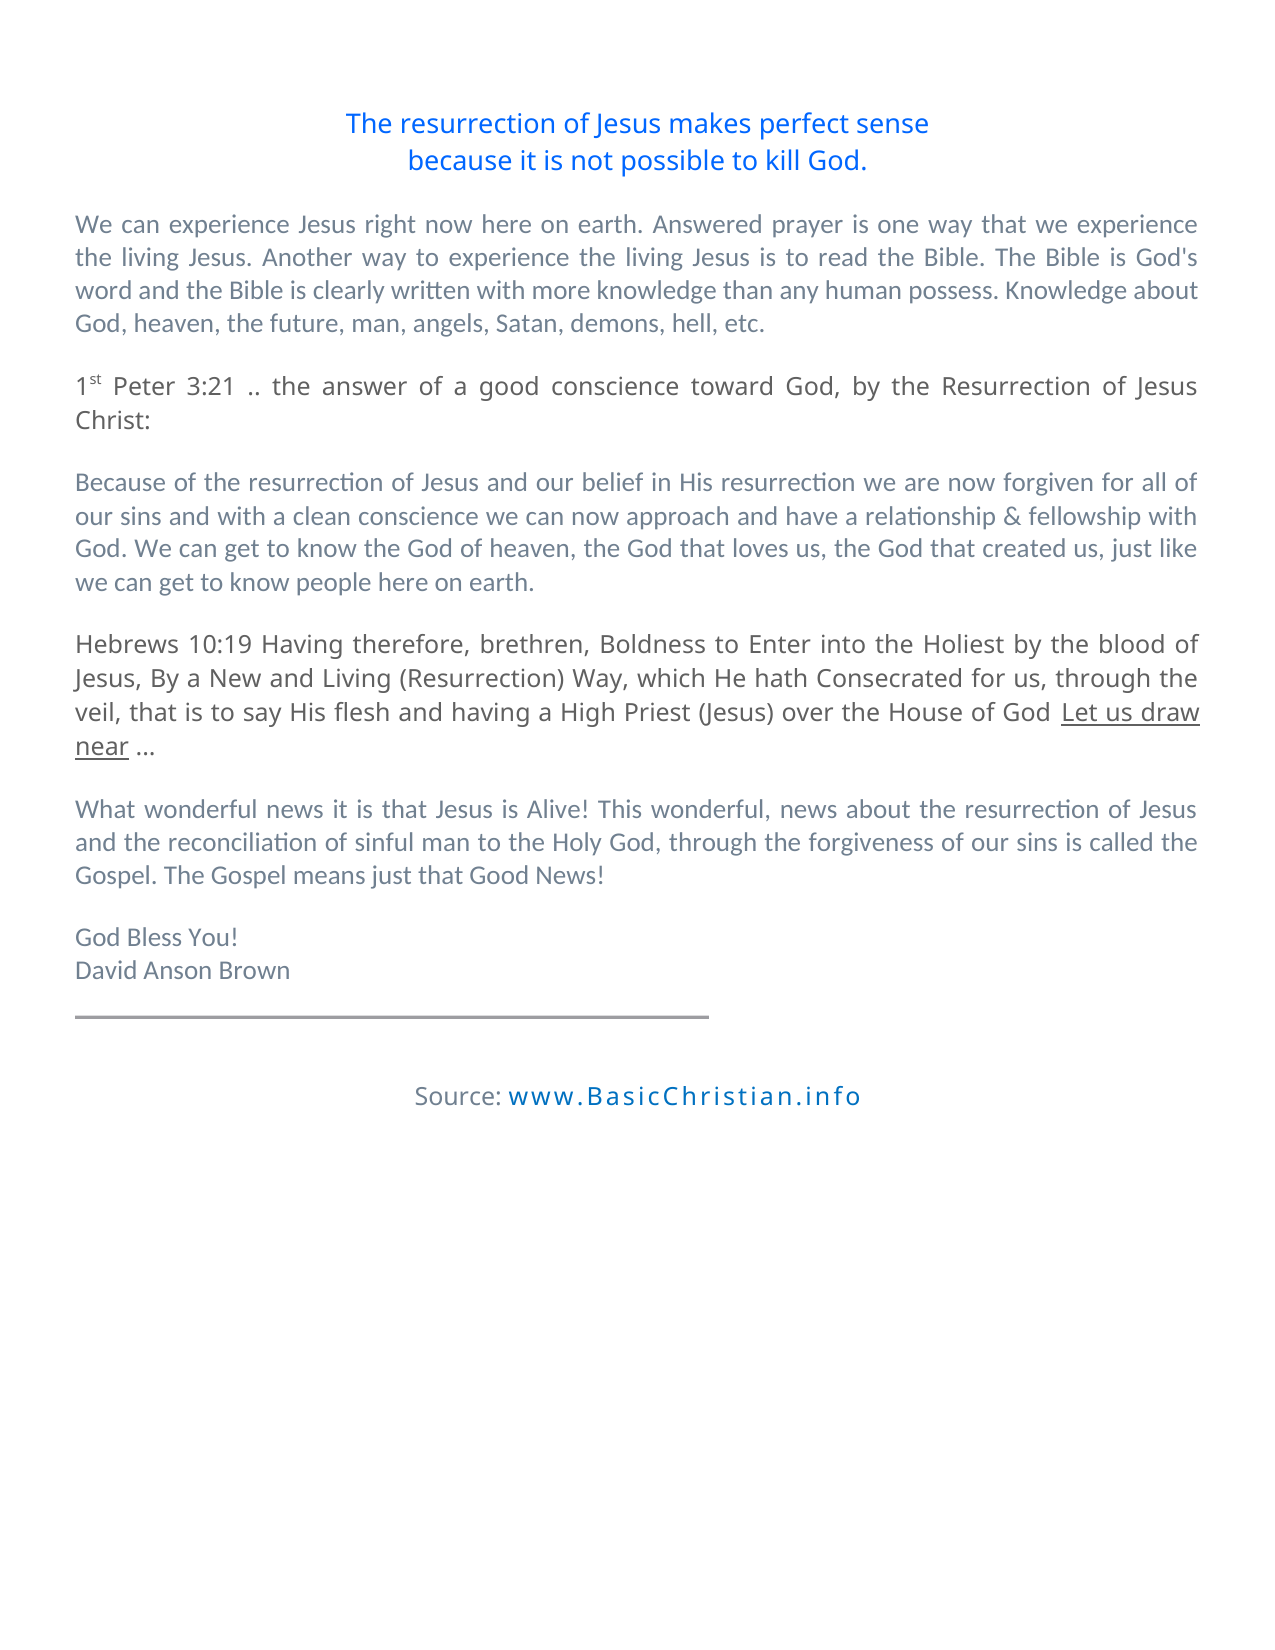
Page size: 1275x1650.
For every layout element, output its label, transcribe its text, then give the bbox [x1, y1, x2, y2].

text The resurrection of Jesus makes perfect sense because it is not possible to kill God. [75, 104, 1200, 178]
text Because of the resurrection of Jesus and our belief in His resurrection we are now forgiven for all of our sins and with a clean conscience we can now approach and have a relationship & fellowship with God. We can get to know the God of heaven, the God that loves us, the God that created us, just like we can get to know people here on earth. [75, 466, 1200, 598]
text Source: www.BasicChristian.info [75, 1079, 1200, 1113]
text What wonderful news it is that Jesus is Alive! This wonderful, news about the resurrection of Jesus and the reconciliation of sinful man to the Holy God, through the forgiveness of our sins is called the Gospel. The Gospel means just that Good News! [75, 792, 1200, 891]
text 1st Peter 3:21 .. the answer of a good conscience toward God, by the Resurrection of Jesus Christ: [75, 368, 1200, 436]
text We can experience Jesus right now here on earth. Answered prayer is one way that we experience the living Jesus. Another way to experience the living Jesus is to read the Bible. The Bible is God's word and the Bible is clearly written with more knowledge than any human possess. Knowledge about God, heaven, the future, man, angels, Satan, demons, hell, etc. [75, 207, 1200, 339]
text God Bless You! David Anson Brown [75, 921, 1200, 987]
text Hebrews 10:19 Having therefore, brethren, Boldness to Enter into the Holiest by the blood of Jesus, By a New and Living (Resurrection) Way, which He hath Consecrated for us, through the veil, that is to say His flesh and having a High Priest (Jesus) over the House of God Let us draw near ... [75, 627, 1200, 763]
